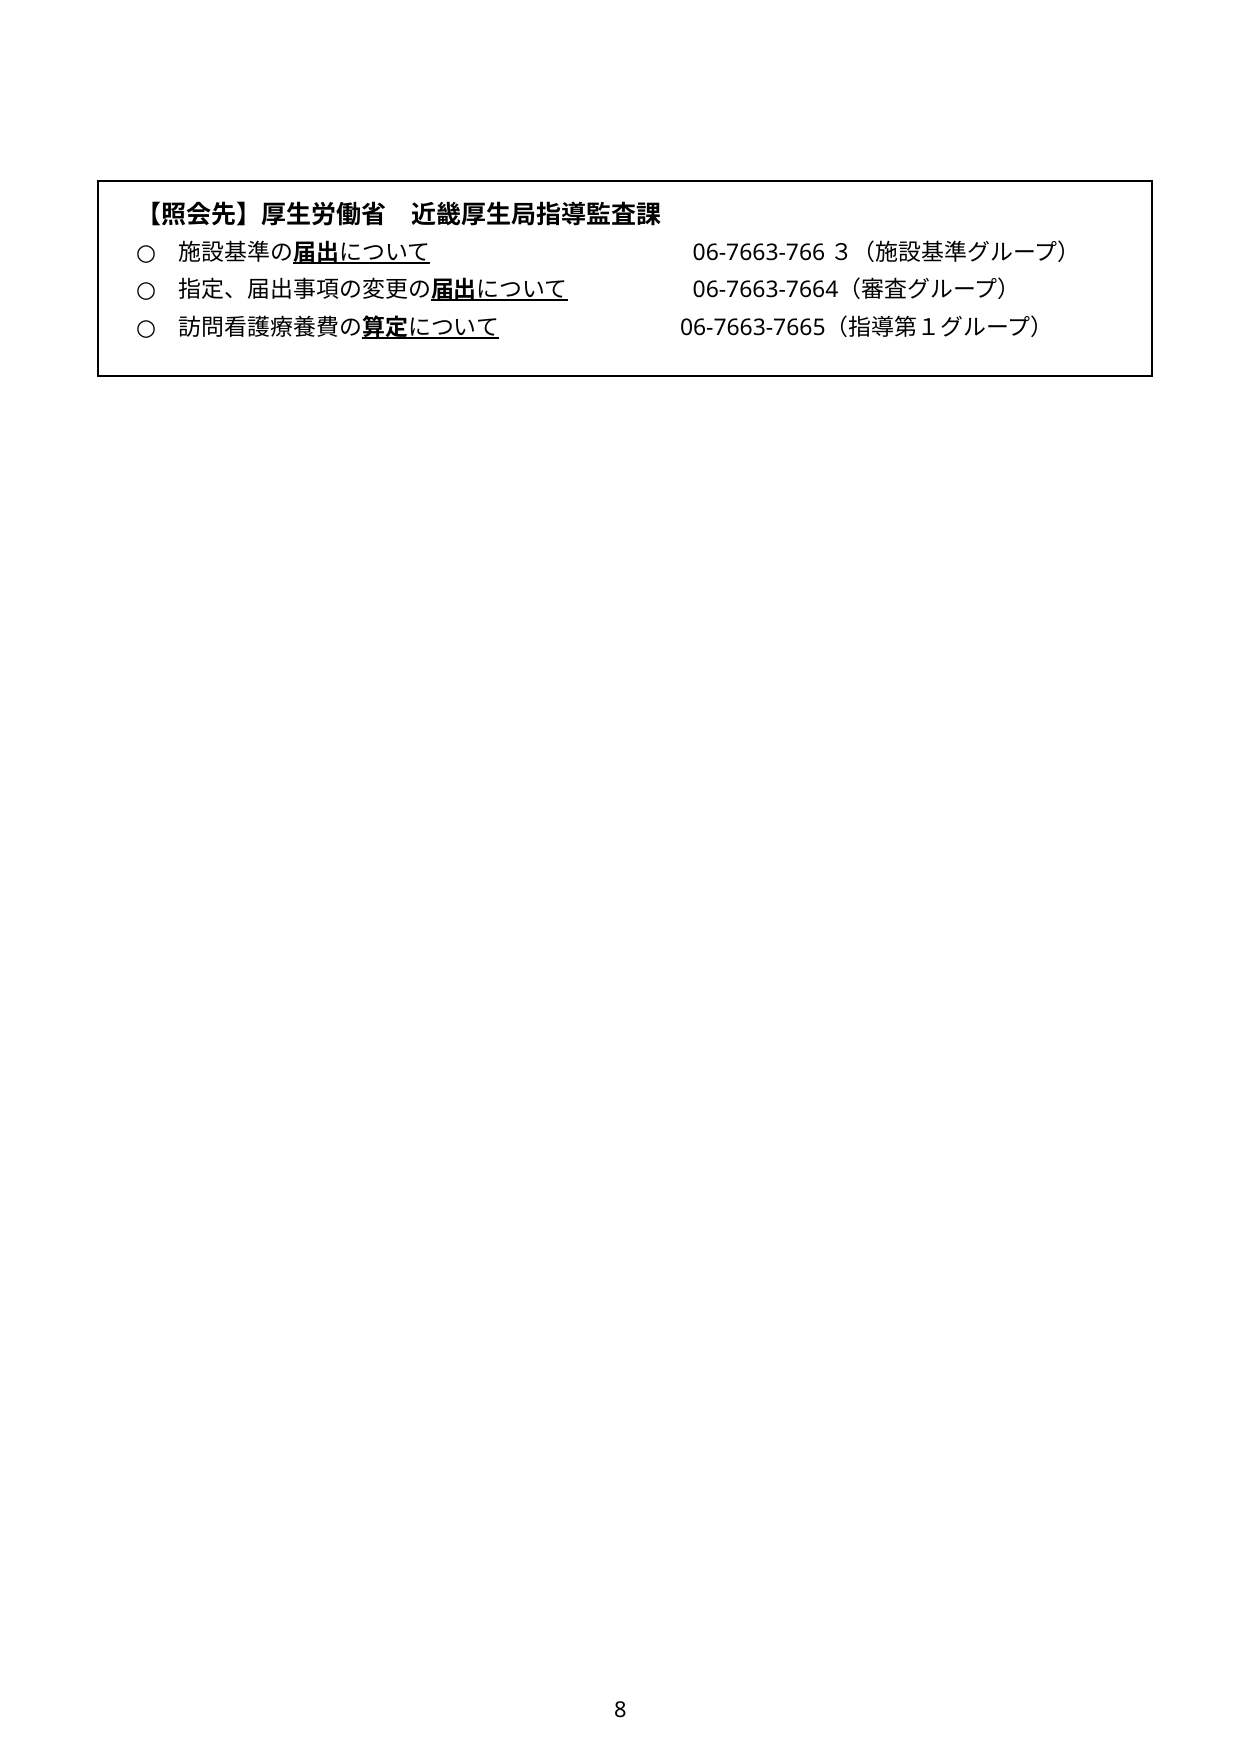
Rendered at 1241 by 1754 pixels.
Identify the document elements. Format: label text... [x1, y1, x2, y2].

text ○ 施設基準の届出について 06-7663-766３（施設基準グループ） [136, 231, 1104, 269]
text ○ 訪問看護療養費の算定について 06-7663-7665（指導第１グループ） [136, 306, 1104, 344]
text ○ 指定、届出事項の変更の届出について 06-7663-7664（審査グループ） [136, 269, 1104, 306]
text 【照会先】厚生労働省 近畿厚生局指導監査課 [136, 194, 1104, 231]
